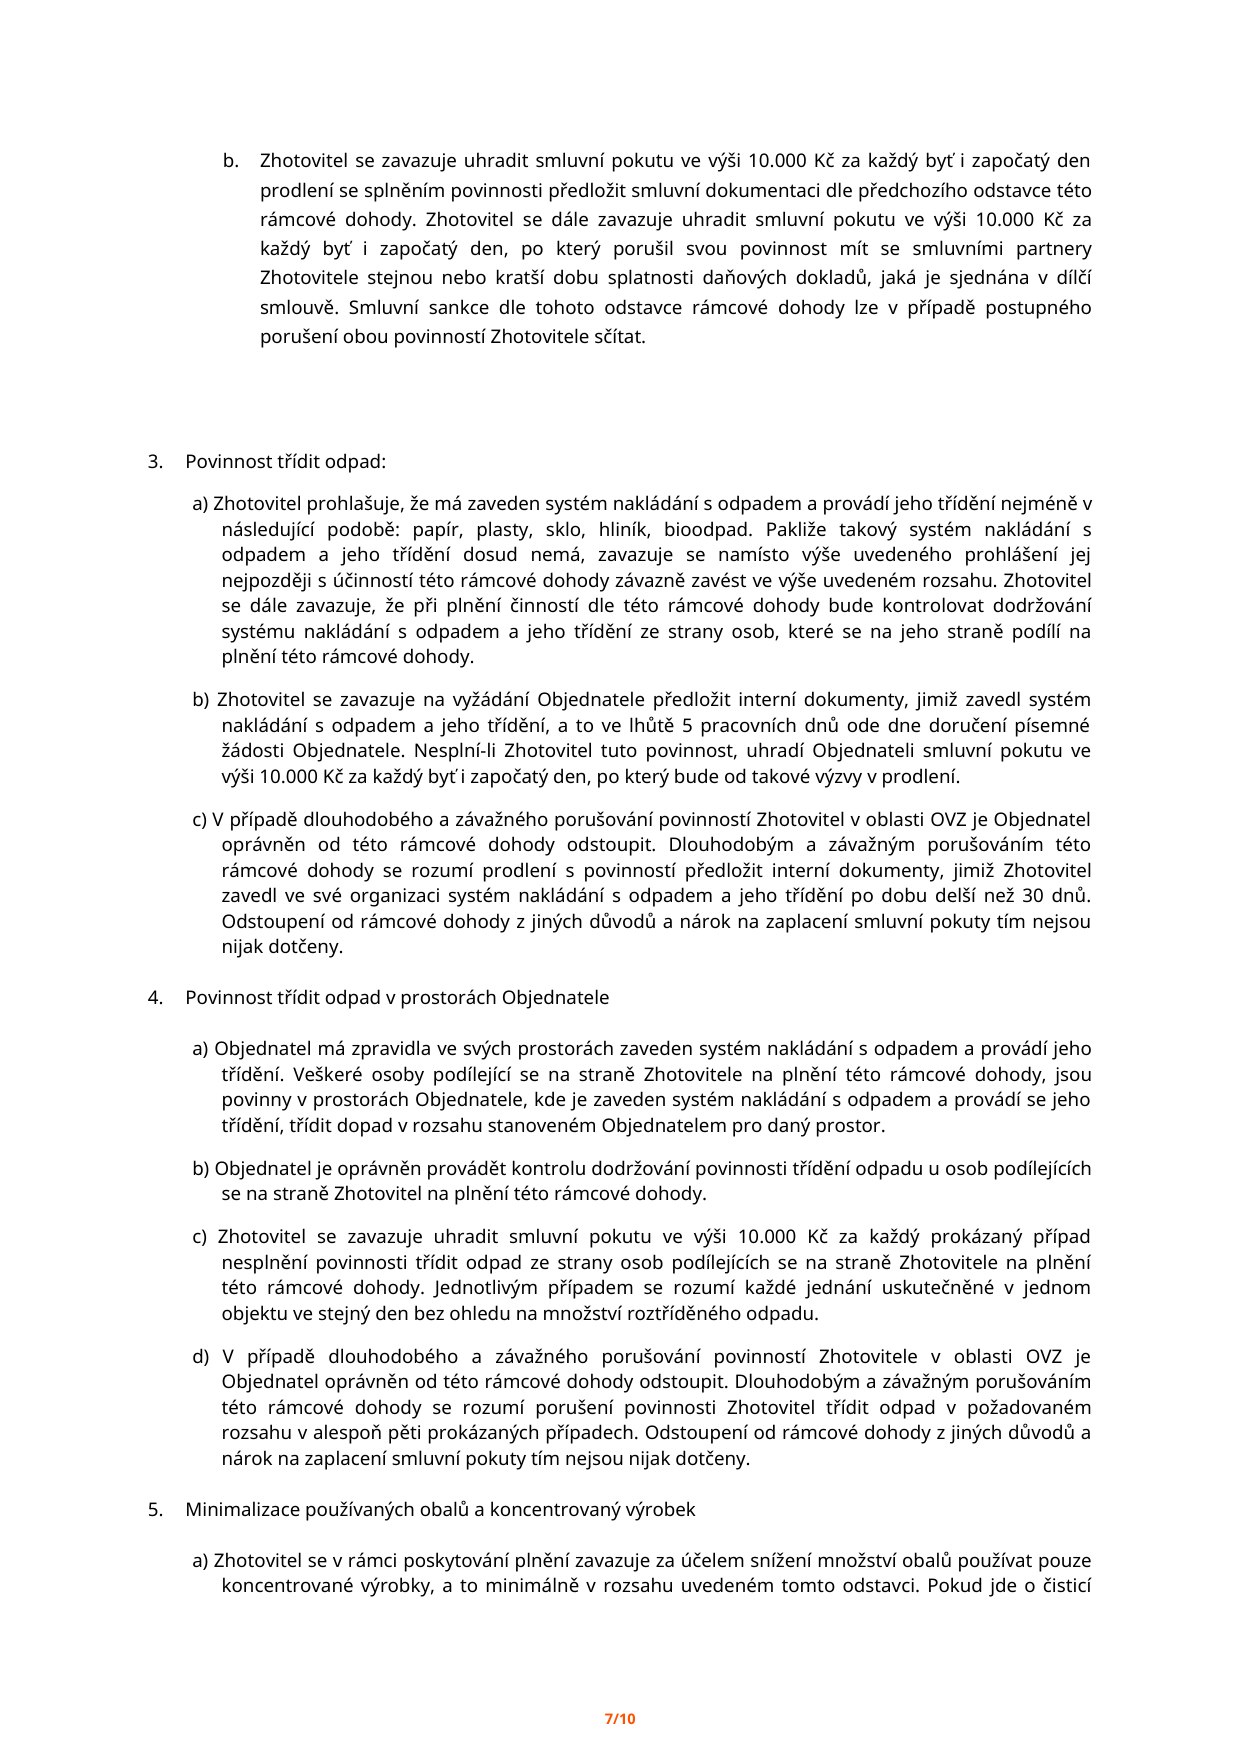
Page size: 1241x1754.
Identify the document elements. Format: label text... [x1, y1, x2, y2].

list Povinnost třídit odpad: [148, 448, 1093, 474]
list Povinnost třídit odpad v prostorách Objednatele [148, 984, 1093, 1010]
text b) Objednatel je oprávněn provádět kontrolu dodržování povinnosti třídění odpadu u osob podílejících se na straně Zhotovitel na plnění této rámcové dohody. [192, 1155, 1093, 1206]
text d) V případě dlouhodobého a závažného porušování povinností Zhotovitele v oblasti OVZ je Objednatel oprávněn od této rámcové dohody odstoupit. Dlouhodobým a závažným porušováním této rámcové dohody se rozumí porušení povinnosti Zhotovitel třídit odpad v požadovaném rozsahu v alespoň pěti prokázaných případech. Odstoupení od rámcové dohody z jiných důvodů a nárok na zaplacení smluvní pokuty tím nejsou nijak dotčeny. [192, 1343, 1093, 1471]
text c) V případě dlouhodobého a závažného porušování povinností Zhotovitel v oblasti OVZ je Objednatel oprávněn od této rámcové dohody odstoupit. Dlouhodobým a závažným porušováním této rámcové dohody se rozumí prodlení s povinností předložit interní dokumenty, jimiž Zhotovitel zavedl ve své organizaci systém nakládání s odpadem a jeho třídění po dobu delší než 30 dnů. Odstoupení od rámcové dohody z jiných důvodů a nárok na zaplacení smluvní pokuty tím nejsou nijak dotčeny. [192, 806, 1093, 959]
text c) Zhotovitel se zavazuje uhradit smluvní pokutu ve výši 10.000 Kč za každý prokázaný případ nesplnění povinnosti třídit odpad ze strany osob podílejících se na straně Zhotovitele na plnění této rámcové dohody. Jednotlivým případem se rozumí každé jednání uskutečněné v jednom objektu ve stejný den bez ohledu na množství roztříděného odpadu. [192, 1223, 1093, 1326]
text b) Zhotovitel se zavazuje na vyžádání Objednatele předložit interní dokumenty, jimiž zavedl systém nakládání s odpadem a jeho třídění, a to ve lhůtě 5 pracovních dnů ode dne doručení písemné žádosti Objednatele. Nesplní-li Zhotovitel tuto povinnost, uhradí Objednateli smluvní pokutu ve výši 10.000 Kč za každý byť i započatý den, po který bude od takové výzvy v prodlení. [192, 686, 1093, 788]
text a) Objednatel má zpravidla ve svých prostorách zaveden systém nakládání s odpadem a provádí jeho třídění. Veškeré osoby podílející se na straně Zhotovitele na plnění této rámcové dohody, jsou povinny v prostorách Objednatele, kde je zaveden systém nakládání s odpadem a provádí se jeho třídění, třídit dopad v rozsahu stanoveném Objednatelem pro daný prostor. [192, 1036, 1093, 1138]
text a) Zhotovitel prohlašuje, že má zaveden systém nakládání s odpadem a provádí jeho třídění nejméně v následující podobě: papír, plasty, sklo, hliník, bioodpad. Pakliže takový systém nakládání s odpadem a jeho třídění dosud nemá, zavazuje se namísto výše uvedeného prohlášení jej nejpozději s účinností této rámcové dohody závazně zavést ve výše uvedeném rozsahu. Zhotovitel se dále zavazuje, že při plnění činností dle této rámcové dohody bude kontrolovat dodržování systému nakládání s odpadem a jeho třídění ze strany osob, které se na jeho straně podílí na plnění této rámcové dohody. [192, 490, 1093, 669]
list Zhotovitel se zavazuje uhradit smluvní pokutu ve výši 10.000 Kč za každý byť i započatý den prodlení se splněním povinnosti předložit smluvní dokumentaci dle předchozího odstavce této rámcové dohody. Zhotovitel se dále zavazuje uhradit smluvní pokutu ve výši 10.000 Kč za každý byť i započatý den, po který porušil svou povinnost mít se smluvními partnery Zhotovitele stejnou nebo kratší dobu splatnosti daňových dokladů, jaká je sjednána v dílčí smlouvě. Smluvní sankce dle tohoto odstavce rámcové dohody lze v případě postupného porušení obou povinností Zhotovitele sčítat. [223, 148, 1093, 349]
list Minimalizace používaných obalů a koncentrovaný výrobek [148, 1496, 1093, 1522]
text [192, 1547, 1093, 1598]
